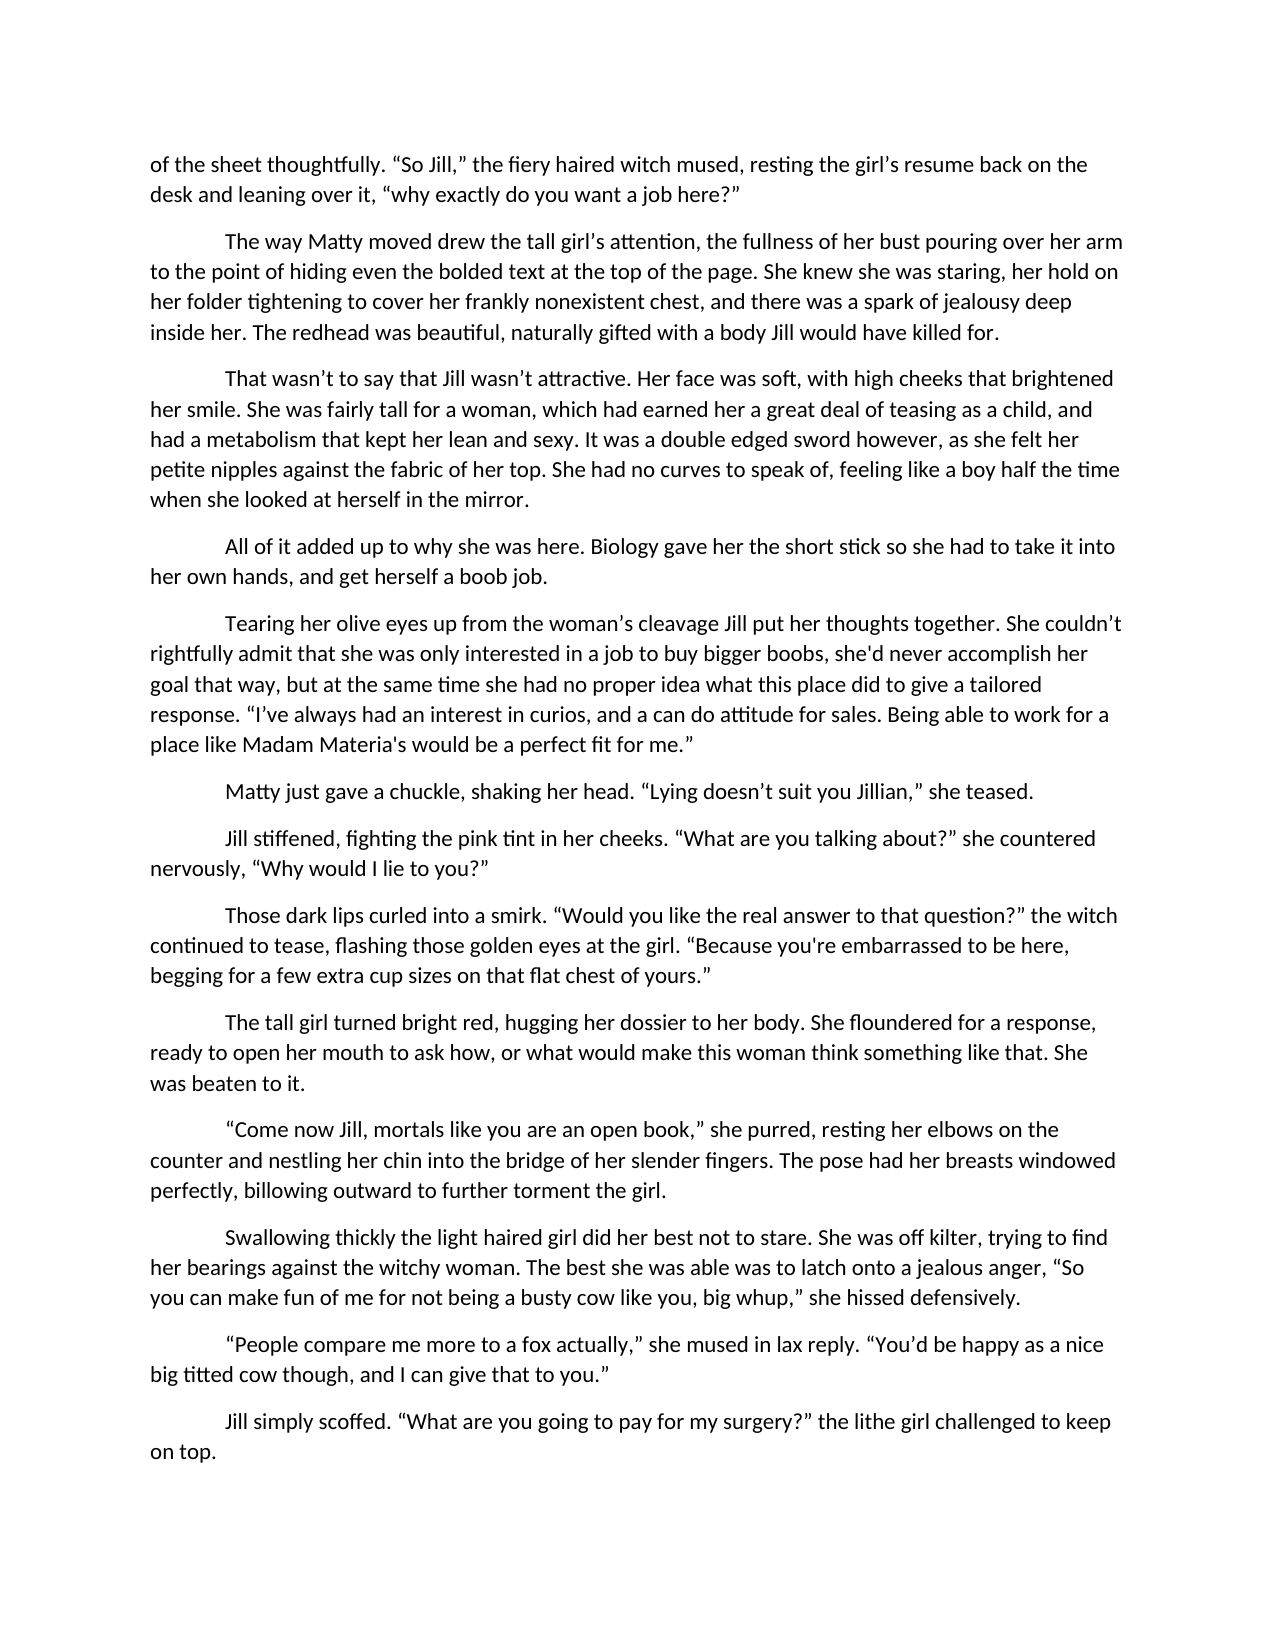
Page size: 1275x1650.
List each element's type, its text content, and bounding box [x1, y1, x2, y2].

text The tall girl turned bright red, hugging her dossier to her body. She floundered for a response, ready to open her mouth to ask how, or what would make this woman think something like that. She was beaten to it. [150, 1008, 1125, 1097]
text Matty just gave a chuckle, shaking her head. “Lying doesn’t suit you Jillian,” she teased. [150, 777, 1125, 805]
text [150, 150, 1125, 208]
text “People compare me more to a fox actually,” she mused in lax reply. “You’d be happy as a nice big titted cow though, and I can give that to you.” [150, 1330, 1125, 1388]
text “Come now Jill, mortals like you are an open book,” she purred, resting her elbows on the counter and nestling her chin into the bridge of her slender fingers. The pose had her breasts windowed perfectly, billowing outward to further torment the girl. [150, 1116, 1125, 1204]
text All of it added up to why she was here. Biology gave her the short stick so she had to take it into her own hands, and get herself a boob job. [150, 532, 1125, 591]
text Jill stiffened, fighting the pink tint in her cheeks. “What are you talking about?” she countered nervously, “Why would I lie to you?” [150, 824, 1125, 882]
text Swallowing thickly the light haired girl did her best not to stare. She was off kilter, trying to find her bearings against the witchy woman. The best she was able was to latch onto a jealous anger, “So you can make fun of me for not being a busty cow like you, big whup,” she hissed defensively. [150, 1223, 1125, 1311]
text Tearing her olive eyes up from the woman’s cleavage Jill put her thoughts together. She couldn’t rightfully admit that she was only interested in a job to buy bigger boobs, she'd never accomplish her goal that way, but at the same time she had no proper idea what this place did to give a tailored response. “I’ve always had an interest in curios, and a can do attitude for sales. Being able to work for a place like Madam Materia's would be a perfect fit for me.” [150, 609, 1125, 758]
text The way Matty moved drew the tall girl’s attention, the fullness of her bust pouring over her arm to the point of hiding even the bolded text at the top of the page. She knew she was staring, her hold on her folder tightening to cover her frankly nonexistent chest, and there was a spark of jealousy deep inside her. The redhead was beautiful, naturally gifted with a body Jill would have killed for. [150, 227, 1125, 346]
text That wasn’t to say that Jill wasn’t attractive. Her face was soft, with high cheeks that brightened her smile. She was fairly tall for a woman, which had earned her a great deal of teasing as a child, and had a metabolism that kept her lean and sexy. It was a double edged sword however, as she felt her petite nipples against the fabric of her top. She had no curves to speak of, feeling like a boy half the time when she looked at herself in the mirror. [150, 364, 1125, 513]
text Those dark lips curled into a smirk. “Would you like the real answer to that question?” the witch continued to tease, flashing those golden eyes at the girl. “Because you're embarrassed to be here, begging for a few extra cup sizes on that flat chest of yours.” [150, 901, 1125, 989]
text Jill simply scoffed. “What are you going to pay for my surgery?” the lithe girl challenged to keep on top. [150, 1407, 1125, 1466]
